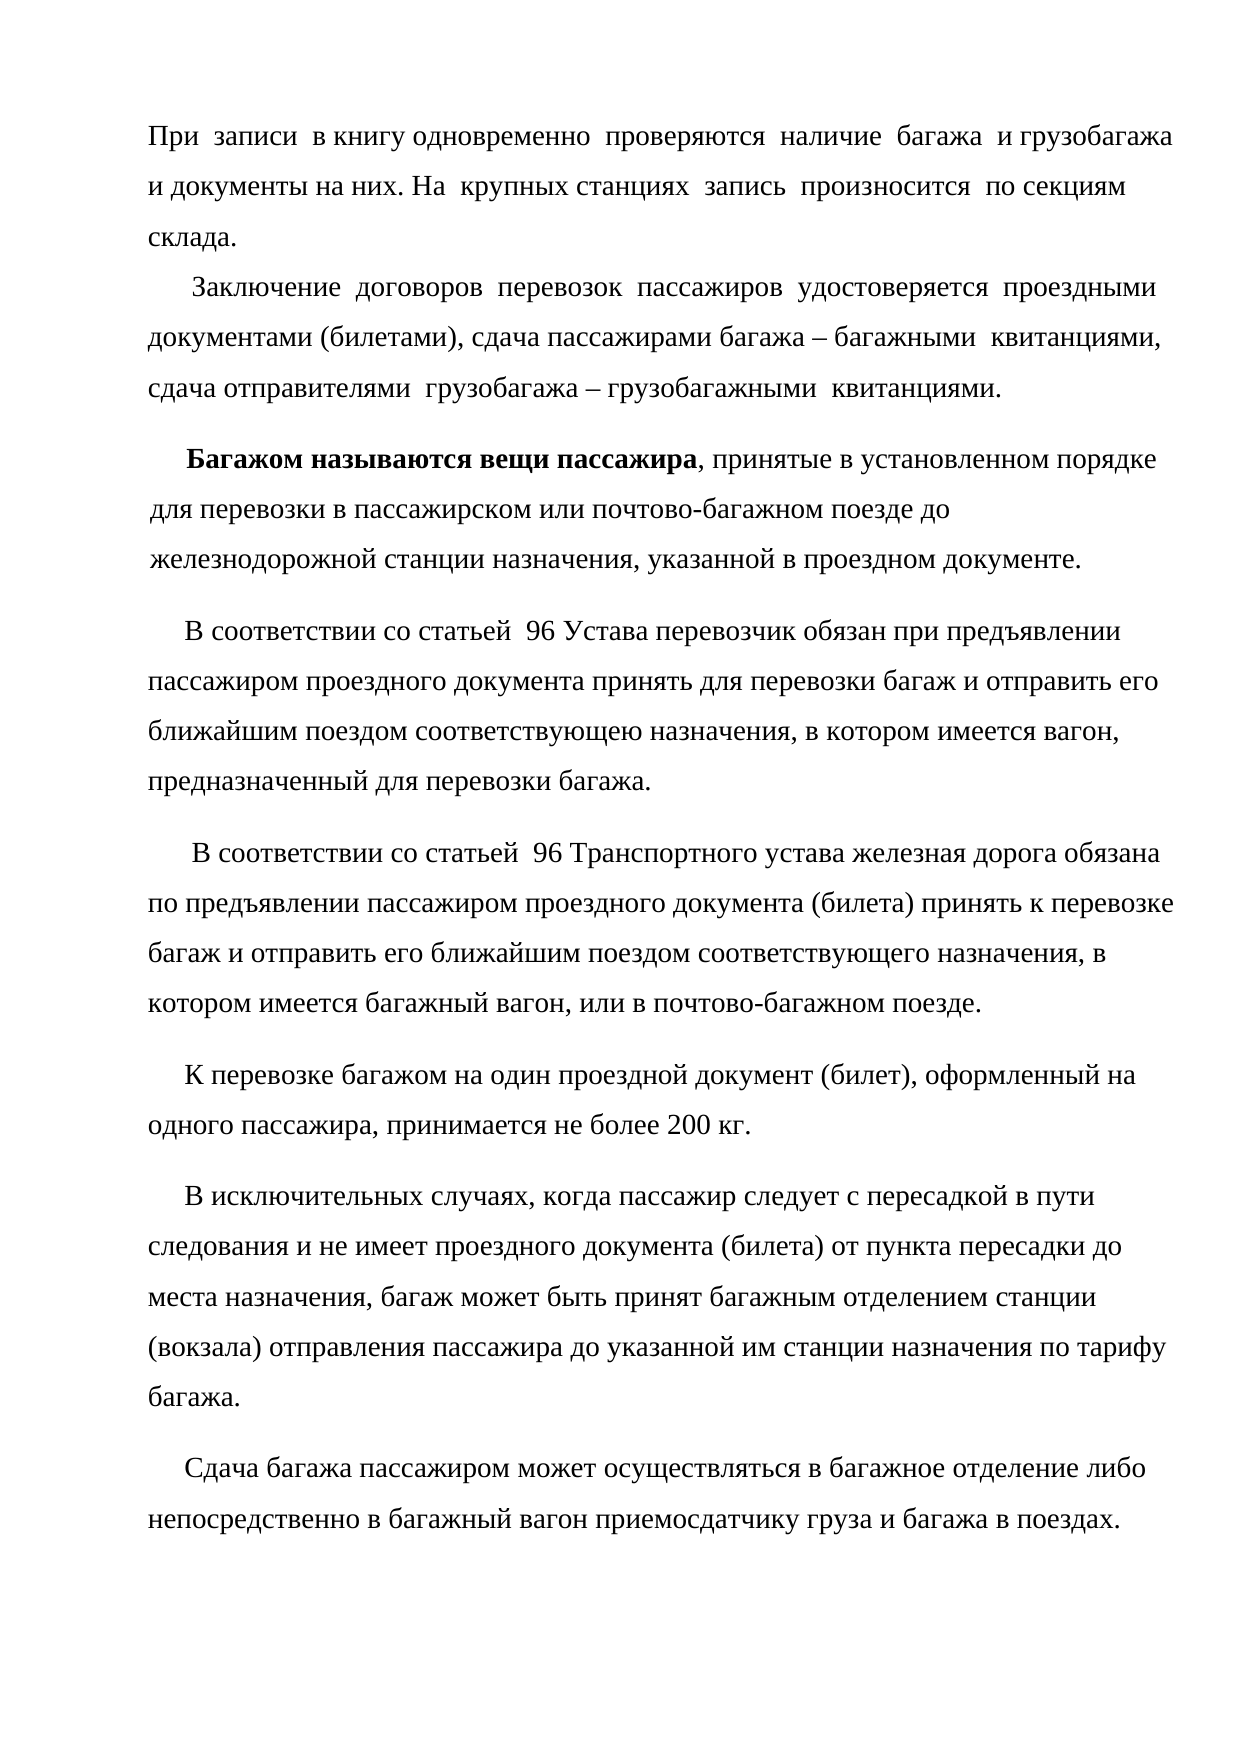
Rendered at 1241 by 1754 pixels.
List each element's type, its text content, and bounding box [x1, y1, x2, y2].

text При записи в книгу одновременно проверяются наличие багажа и грузобагажа и документы на них. На крупных станциях запись произносится по секциям склада. [148, 118, 1180, 252]
text Сдача багажа пассажиром может осуществляться в багажное отделение либо непосредственно в багажный вагон приемосдатчику груза и багажа в поездах. [148, 1451, 1181, 1534]
text Багажом называются вещи пассажира, принятые в установленном порядке для перевозки в пассажирском или почтово-багажном поезде до железнодорожной станции назначения, указанной в проездном документе. [150, 441, 1180, 575]
text В исключительных случаях, когда пассажир следует с пересадкой в пути следования и не имеет проездного документа (билета) от пункта пересадки до места назначения, багаж может быть принят багажным отделением станции (вокзала) отправления пассажира до указанной им станции назначения по тарифу багажа. [148, 1178, 1181, 1413]
text В соответствии со статьей 96 Устава перевозчик обязан при предъявлении пассажиром проездного документа принять для перевозки багаж и отправить его ближайшим поездом соответствующею назначения, в котором имеется вагон, предназначенный для перевозки багажа. [148, 613, 1181, 797]
text Заключение договоров перевозок пассажиров удостоверяется проездными документами (билетами), сдача пассажирами багажа – багажными квитанциями, сдача отправителями грузобагажа – грузобагажными квитанциями. [148, 269, 1181, 403]
text К перевозке багажом на один проездной документ (билет), оформленный на одного пассажира, принимается не более 200 кг. [148, 1057, 1181, 1141]
text В соответствии со статьей 96 Транспортного устава железная дорога обязана по предъявлении пассажиром проездного документа (билета) принять к перевозке багаж и отправить его ближайшим поездом соответствующего назначения, в котором имеется багажный вагон, или в почтово-багажном поезде. [148, 835, 1181, 1019]
